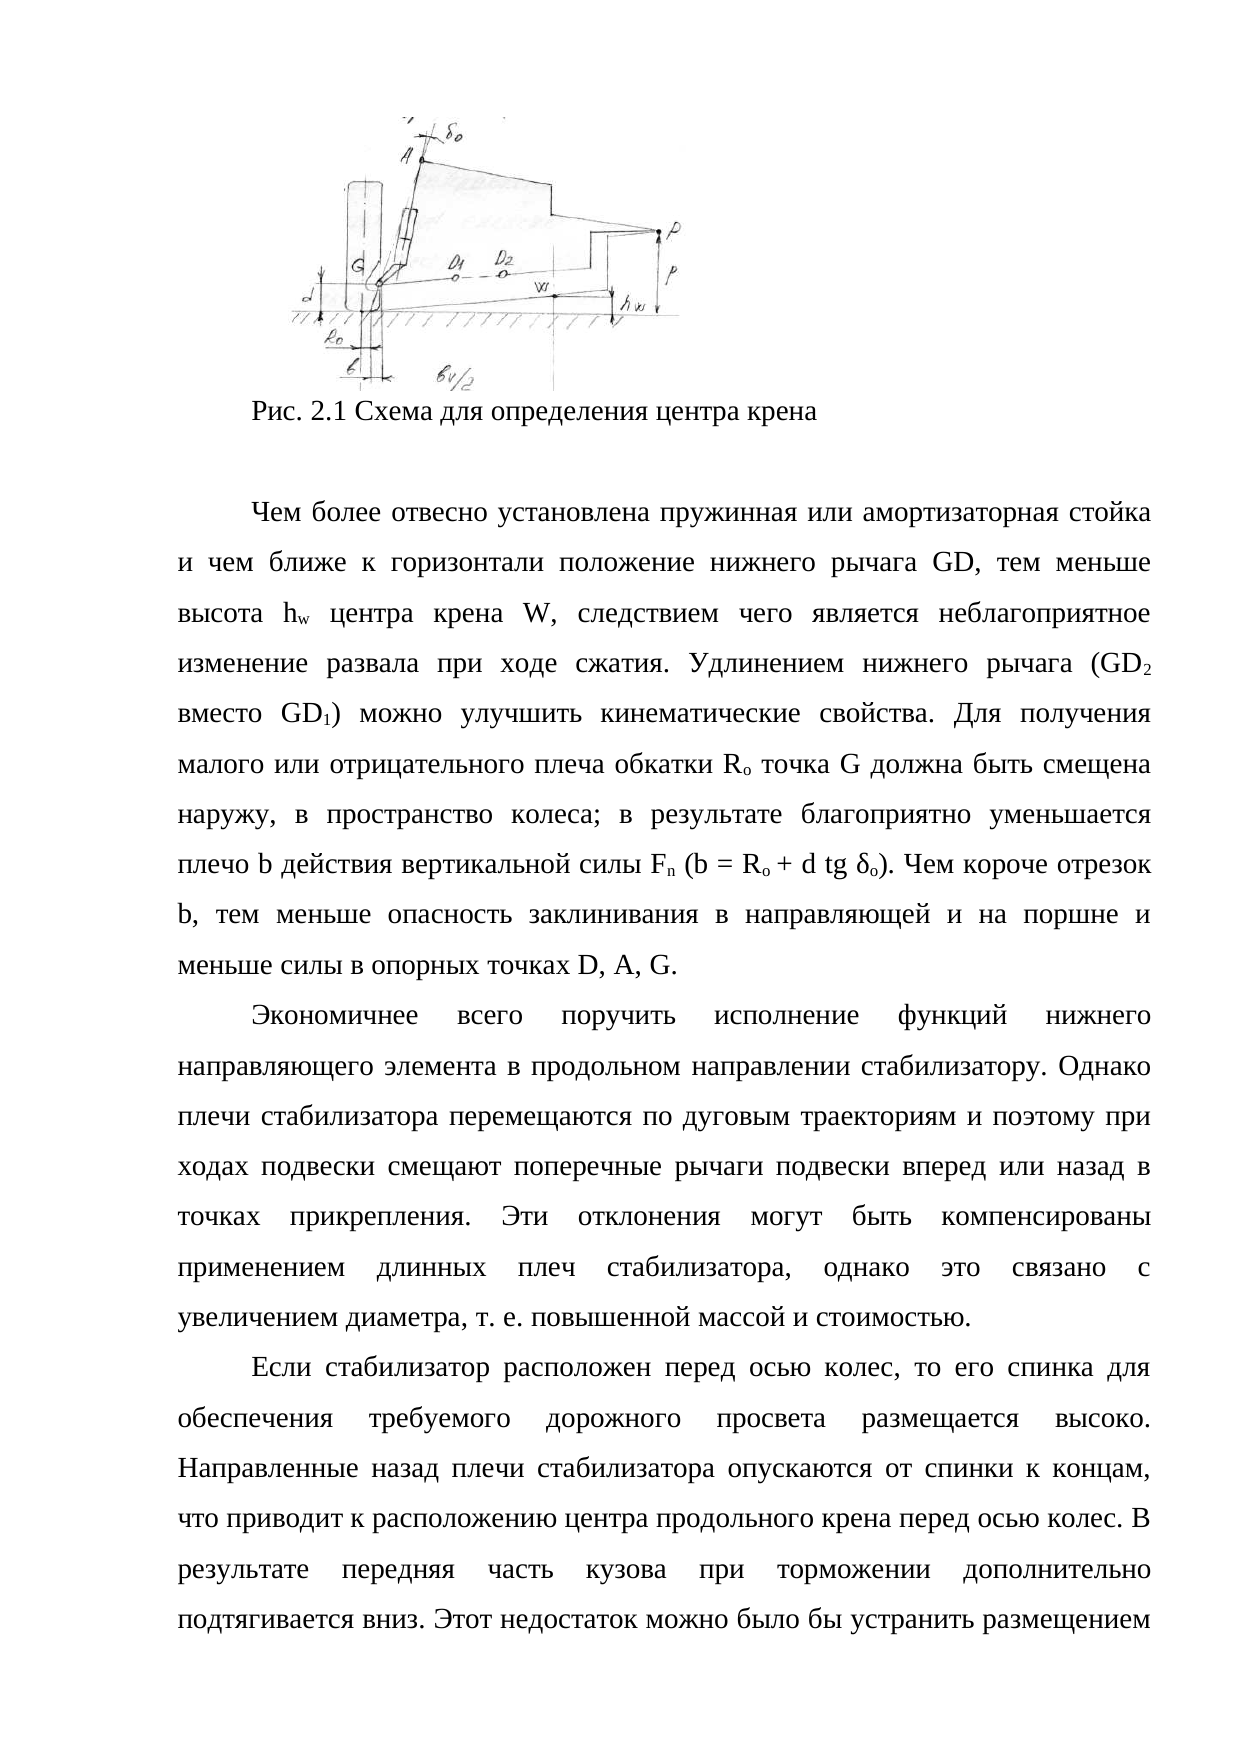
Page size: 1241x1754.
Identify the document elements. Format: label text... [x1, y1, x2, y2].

text Экономичнее всего поручить исполнение функций нижнего направляющего элемента в продольном направлении стабилизатору. Однако плечи стабилизатора перемещаются по дуговым траекториям и поэтому при ходах подвески смещают поперечные рычаги подвески вперед или назад в точках прикрепления. Эти отклонения могут быть компенсированы применением длинных плеч стабилизатора, однако это связано с увеличением диаметра, т. е. повышенной массой и стоимостью. [177, 997, 1152, 1333]
text Чем более отвесно установлена пружинная или амортизаторная стойка и чем ближе к горизонтали положение нижнего рычага GD, тем меньше высота hw центра крена W, следствием чего является неблагоприятное изменение развала при ходе сжатия. Удлинением нижнего рычага (GD2 вместо GD1) можно улучшить кинематические свойства. Для получения малого или отрицательного плеча обкатки Ro точка G должна быть смещена наружу, в пространство колеса; в результате благоприятно уменьшается плечо b действия вертикальной силы Fn (b = Ro + d tg δo). Чем короче отрезок b, тем меньше опасность заклинивания в направляющей и на поршне и меньше силы в опорных точках D, А, G. [177, 494, 1152, 981]
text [177, 1350, 1152, 1635]
picture [281, 117, 686, 391]
text Рис. 2.1 Схема для определения центра крена [177, 394, 1152, 427]
